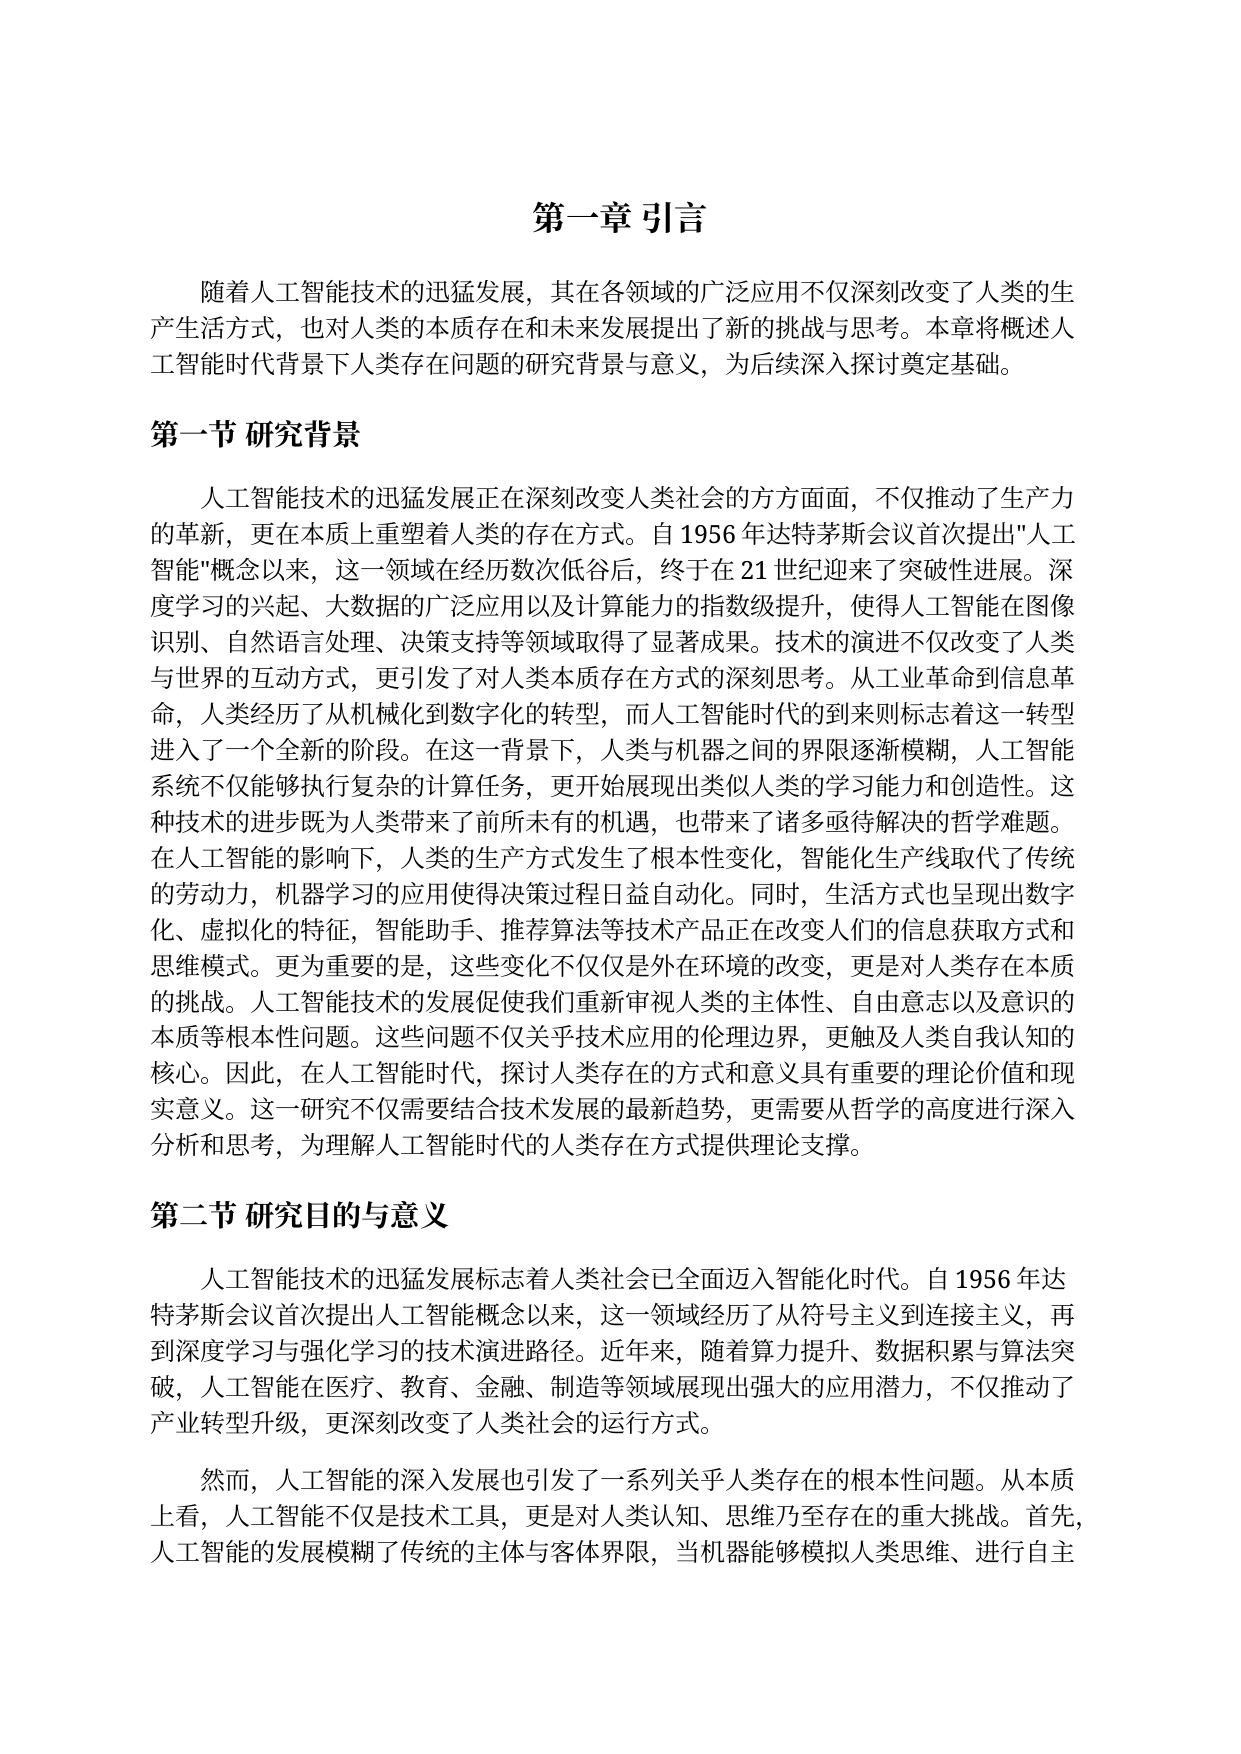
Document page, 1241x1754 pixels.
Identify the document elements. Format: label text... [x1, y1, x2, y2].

subtitle 第二节 研究目的与意义 [150, 1193, 1090, 1235]
text 人工智能技术的迅猛发展标志着人类社会已全面迈入智能化时代。自1956年达特茅斯会议首次提出人工智能概念以来，这一领域经历了从符号主义到连接主义，再到深度学习与强化学习的技术演进路径。近年来，随着算力提升、数据积累与算法突破，人工智能在医疗、教育、金融、制造等领域展现出强大的应用潜力，不仅推动了产业转型升级，更深刻改变了人类社会的运行方式。 [150, 1260, 1090, 1440]
text 随着人工智能技术的迅猛发展，其在各领域的广泛应用不仅深刻改变了人类的生产生活方式，也对人类的本质存在和未来发展提出了新的挑战与思考。本章将概述人工智能时代背景下人类存在问题的研究背景与意义，为后续深入探讨奠定基础。 [150, 273, 1090, 381]
text 人工智能技术的迅猛发展正在深刻改变人类社会的方方面面，不仅推动了生产力的革新，更在本质上重塑着人类的存在方式。自1956年达特茅斯会议首次提出"人工智能"概念以来，这一领域在经历数次低谷后，终于在21世纪迎来了突破性进展。深度学习的兴起、大数据的广泛应用以及计算能力的指数级提升，使得人工智能在图像识别、自然语言处理、决策支持等领域取得了显著成果。技术的演进不仅改变了人类与世界的互动方式，更引发了对人类本质存在方式的深刻思考。从工业革命到信息革命，人类经历了从机械化到数字化的转型，而人工智能时代的到来则标志着这一转型进入了一个全新的阶段。在这一背景下，人类与机器之间的界限逐渐模糊，人工智能系统不仅能够执行复杂的计算任务，更开始展现出类似人类的学习能力和创造性。这种技术的进步既为人类带来了前所未有的机遇，也带来了诸多亟待解决的哲学难题。在人工智能的影响下，人类的生产方式发生了根本性变化，智能化生产线取代了传统的劳动力，机器学习的应用使得决策过程日益自动化。同时，生活方式也呈现出数字化、虚拟化的特征，智能助手、推荐算法等技术产品正在改变人们的信息获取方式和思维模式。更为重要的是，这些变化不仅仅是外在环境的改变，更是对人类存在本质的挑战。人工智能技术的发展促使我们重新审视人类的主体性、自由意志以及意识的本质等根本性问题。这些问题不仅关乎技术应用的伦理边界，更触及人类自我认知的核心。因此，在人工智能时代，探讨人类存在的方式和意义具有重要的理论价值和现实意义。这一研究不仅需要结合技术发展的最新趋势，更需要从哲学的高度进行深入分析和思考，为理解人工智能时代的人类存在方式提供理论支撑。 [150, 479, 1090, 1162]
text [150, 1461, 1090, 1568]
subtitle 第一章 引言 [150, 192, 1090, 239]
subtitle 第一节 研究背景 [150, 412, 1090, 454]
